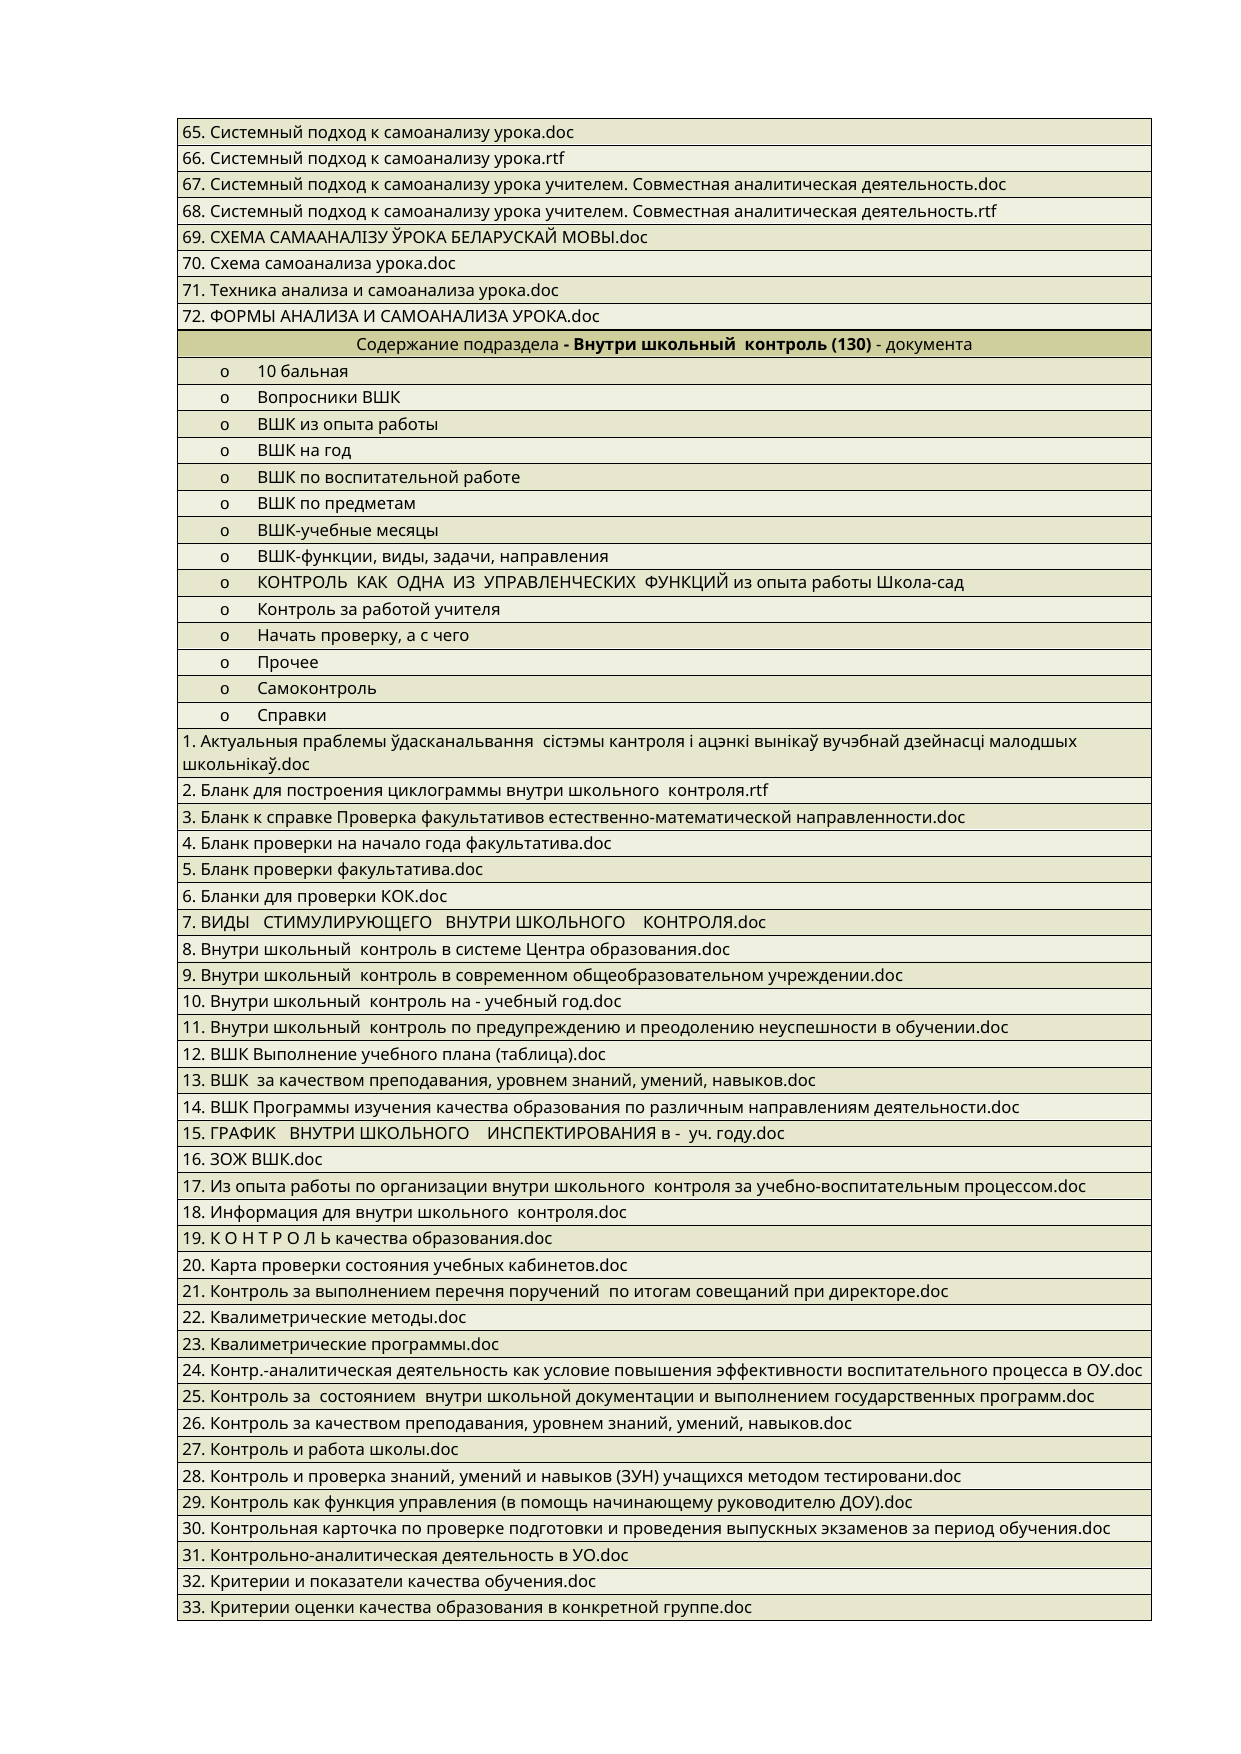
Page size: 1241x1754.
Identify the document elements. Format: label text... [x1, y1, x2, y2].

table_cell 6. Бланки для проверки КОК.doc [178, 883, 1151, 909]
table_cell 28. Контроль и проверка знаний, умений и навыков (ЗУН) учащихся методом тестировани.doc [178, 1463, 1151, 1488]
table_cell 9. Внутри школьный контроль в современном общеобразовательном учреждении.doc [178, 963, 1151, 988]
table_cell ВШК на год [178, 438, 1151, 463]
table_cell 32. Критерии и показатели качества обучения.doc [178, 1569, 1151, 1594]
table_cell 70. Схема самоанализа урока.doc [178, 251, 1151, 276]
table_cell 67. Системный подход к самоанализу урока учителем. Совместная аналитическая деятельность.doc [178, 172, 1151, 197]
table_cell 20. Карта проверки состояния учебных кабинетов.doc [178, 1252, 1151, 1278]
table_cell 7. ВИДЫ СТИМУЛИРУЮЩЕГО ВНУТРИ ШКОЛЬНОГО КОНТРОЛЯ.doc [178, 910, 1151, 935]
table_cell 10 бальная [178, 358, 1151, 384]
table_cell 31. Контрольно-аналитическая деятельность в УО.doc [178, 1542, 1151, 1567]
table_cell 69. СХЕМА САМААНАЛІЗУ ЎРОКА БЕЛАРУСКАЙ МОВЫ.doc [178, 225, 1151, 250]
table_cell ВШК-учебные месяцы [178, 517, 1151, 543]
table_cell 22. Квалиметрические методы.doc [178, 1305, 1151, 1330]
table_cell 11. Внутри школьный контроль по предупреждению и преодолению неуспешности в обучении.doc [178, 1015, 1151, 1040]
table_cell КОНТРОЛЬ КАК ОДНА ИЗ УПРАВЛЕНЧЕСКИХ ФУНКЦИЙ из опыта работы Школа-сад [178, 570, 1151, 596]
table_cell 15. ГРАФИК ВНУТРИ ШКОЛЬНОГО ИНСПЕКТИРОВАНИЯ в - уч. году.doc [178, 1121, 1151, 1146]
table_cell 18. Информация для внутри школьного контроля.doc [178, 1200, 1151, 1225]
table_cell ВШК по воспитательной работе [178, 464, 1151, 490]
table_cell 14. ВШК Программы изучения качества образования по различным направлениям деятельности.doc [178, 1094, 1151, 1119]
table_cell 1. Актуальныя праблемы ўдасканальвання сістэмы кантроля і ацэнкі вынікаў вучэбнай дзейнасці малодшых школьнікаў.doc [178, 729, 1151, 777]
table_cell 10. Внутри школьный контроль на - учебный год.doc [178, 989, 1151, 1014]
table_cell 3. Бланк к справке Проверка факультативов естественно-математической направленности.doc [178, 804, 1151, 829]
table_cell 17. Из опыта работы по организации внутри школьного контроля за учебно-воспитательным процессом.doc [178, 1173, 1151, 1198]
table_cell 68. Системный подход к самоанализу урока учителем. Совместная аналитическая деятельность.rtf [178, 198, 1151, 223]
table_cell 26. Контроль за качеством преподавания, уровнем знаний, умений, навыков.doc [178, 1410, 1151, 1436]
table_cell 23. Квалиметрические программы.doc [178, 1331, 1151, 1357]
table_cell 2. Бланк для построения циклограммы внутри школьного контроля.rtf [178, 778, 1151, 803]
table_cell 71. Техника анализа и самоанализа урока.doc [178, 277, 1151, 303]
table_cell ВШК-функции, виды, задачи, направления [178, 544, 1151, 569]
table_cell 8. Внутри школьный контроль в системе Центра образования.doc [178, 936, 1151, 961]
table_cell 33. Критерии оценки качества образования в конкретной группе.doc [178, 1595, 1151, 1620]
table_cell 27. Контроль и работа школы.doc [178, 1437, 1151, 1462]
table_cell Вопросники ВШК [178, 385, 1151, 410]
table_cell 24. Контр.-аналитическая деятельность как условие повышения эффективности воспитательного процесса в ОУ.doc [178, 1358, 1151, 1383]
table_cell 19. К О Н Т Р О Л Ь качества образования.doc [178, 1226, 1151, 1251]
table_cell Начать проверку, а с чего [178, 623, 1151, 648]
table_cell ВШК по предметам [178, 491, 1151, 516]
table_cell 21. Контроль за выполнением перечня поручений по итогам совещаний при директоре.doc [178, 1279, 1151, 1304]
table_cell 13. ВШК за качеством преподавания, уровнем знаний, умений, навыков.doc [178, 1068, 1151, 1093]
table_cell 72. ФОРМЫ АНАЛИЗА И САМОАНАЛИЗА УРОКА.doc [178, 304, 1151, 329]
table_cell ВШК из опыта работы [178, 411, 1151, 437]
table_cell Справки [178, 703, 1151, 728]
table_cell 29. Контроль как функция управления (в помощь начинающему руководителю ДОУ).doc [178, 1490, 1151, 1515]
table_cell 5. Бланк проверки факультатива.doc [178, 857, 1151, 882]
table_cell 66. Системный подход к самоанализу урока.rtf [178, 146, 1151, 171]
table_cell 25. Контроль за состоянием внутри школьной документации и выполнением государственных программ.doc [178, 1384, 1151, 1409]
table_cell Контроль за работой учителя [178, 597, 1151, 622]
table_cell Прочее [178, 650, 1151, 675]
table_cell 4. Бланк проверки на начало года факультатива.doc [178, 831, 1151, 856]
table_cell 65. Системный подход к самоанализу урока.doc [178, 119, 1151, 144]
table_cell 12. ВШК Выполнение учебного плана (таблица).doc [178, 1041, 1151, 1067]
table_cell 30. Контрольная карточка по проверке подготовки и проведения выпускных экзаменов за период обучения.doc [178, 1516, 1151, 1541]
table_cell Самоконтроль [178, 676, 1151, 701]
table_cell Содержание подраздела - Внутри школьный контроль (130) - документа [178, 331, 1151, 356]
table_cell 16. ЗОЖ ВШК.doc [178, 1147, 1151, 1172]
